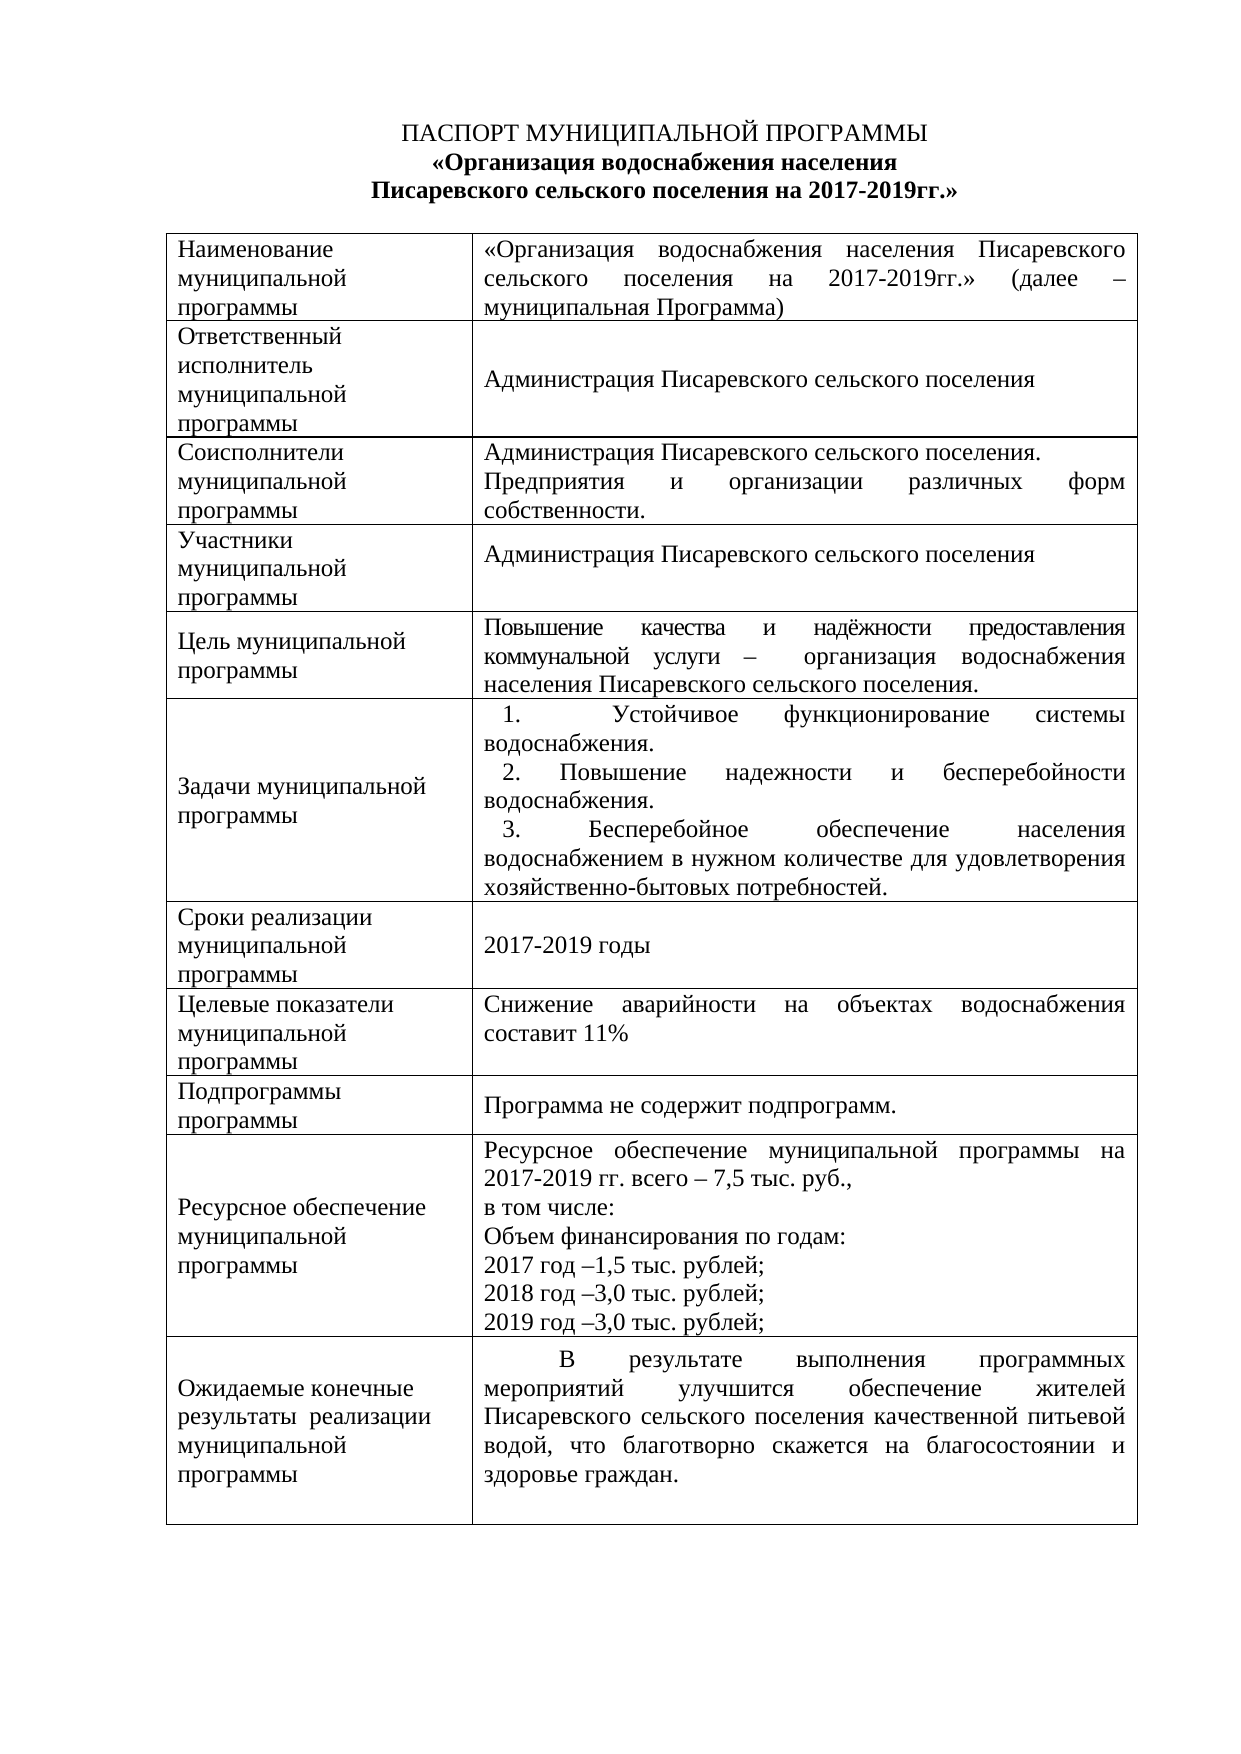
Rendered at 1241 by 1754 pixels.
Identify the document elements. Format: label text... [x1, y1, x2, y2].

table_header Наименование муниципальной программы [167, 234, 472, 320]
table_cell Администрация Писаревского сельского поселения [473, 321, 1137, 436]
table_cell Администрация Писаревского сельского поселения. Предприятия и организации различных форм собственности. [473, 438, 1137, 524]
table_cell Соисполнители муниципальной программы [167, 438, 472, 524]
table_cell Подпрограммы программы [167, 1076, 472, 1134]
table_cell Снижение аварийности на объектах водоснабжения составит 11% [473, 989, 1137, 1075]
table_cell Ожидаемые конечные результаты реализации муниципальной программы [167, 1337, 472, 1523]
table_cell Цель муниципальной программы [167, 612, 472, 698]
text Писаревского сельского поселения на 2017-2019гг.» [177, 176, 1152, 204]
table_cell Ответственный исполнитель муниципальной программы [167, 321, 472, 436]
table_cell Ресурсное обеспечение муниципальной программы [167, 1135, 472, 1336]
table_cell 1. Устойчивое функционирование системы водоснабжения. 2. Повышение надежности и бесперебойности водоснабжения. 3. Бесперебойное обеспечение населения водоснабжением в нужном количестве для удовлетворения хозяйственно-бытовых потребностей. [473, 699, 1137, 901]
table_cell Сроки реализации муниципальной программы [167, 902, 472, 988]
table_cell Ресурсное обеспечение муниципальной программы на 2017-2019 гг. всего – 7,5 тыс. руб., в том числе: Объем финансирования по годам: 2017 год –1,5 тыс. рублей; 2018 год –3,0 тыс. рублей; 2019 год –3,0 тыс. рублей; [473, 1135, 1137, 1336]
table_cell 2017-2019 годы [473, 902, 1137, 988]
table_cell В результате выполнения программных мероприятий улучшится обеспечение жителей Писаревского сельского поселения качественной питьевой водой, что благотворно скажется на благосостоянии и здоровье граждан. [473, 1337, 1137, 1523]
table_cell Программа не содержит подпрограмм. [473, 1076, 1137, 1134]
table_cell Повышение качества и надёжности предоставления коммунальной услуги – организация водоснабжения населения Писаревского сельского поселения. [473, 612, 1137, 698]
table_header «Организация водоснабжения населения Писаревского сельского поселения на 2017-2019гг.» (далее – муниципальная Программа) [473, 234, 1137, 320]
list ПАСПОРТ МУНИЦИПАЛЬНОЙ ПРОГРАММЫ [177, 118, 1152, 147]
table_cell Администрация Писаревского сельского поселения [473, 525, 1137, 611]
table_cell Задачи муниципальной программы [167, 699, 472, 901]
table_cell Участники муниципальной программы [167, 525, 472, 611]
table_cell Целевые показатели муниципальной программы [167, 989, 472, 1075]
text «Организация водоснабжения населения [177, 147, 1152, 176]
